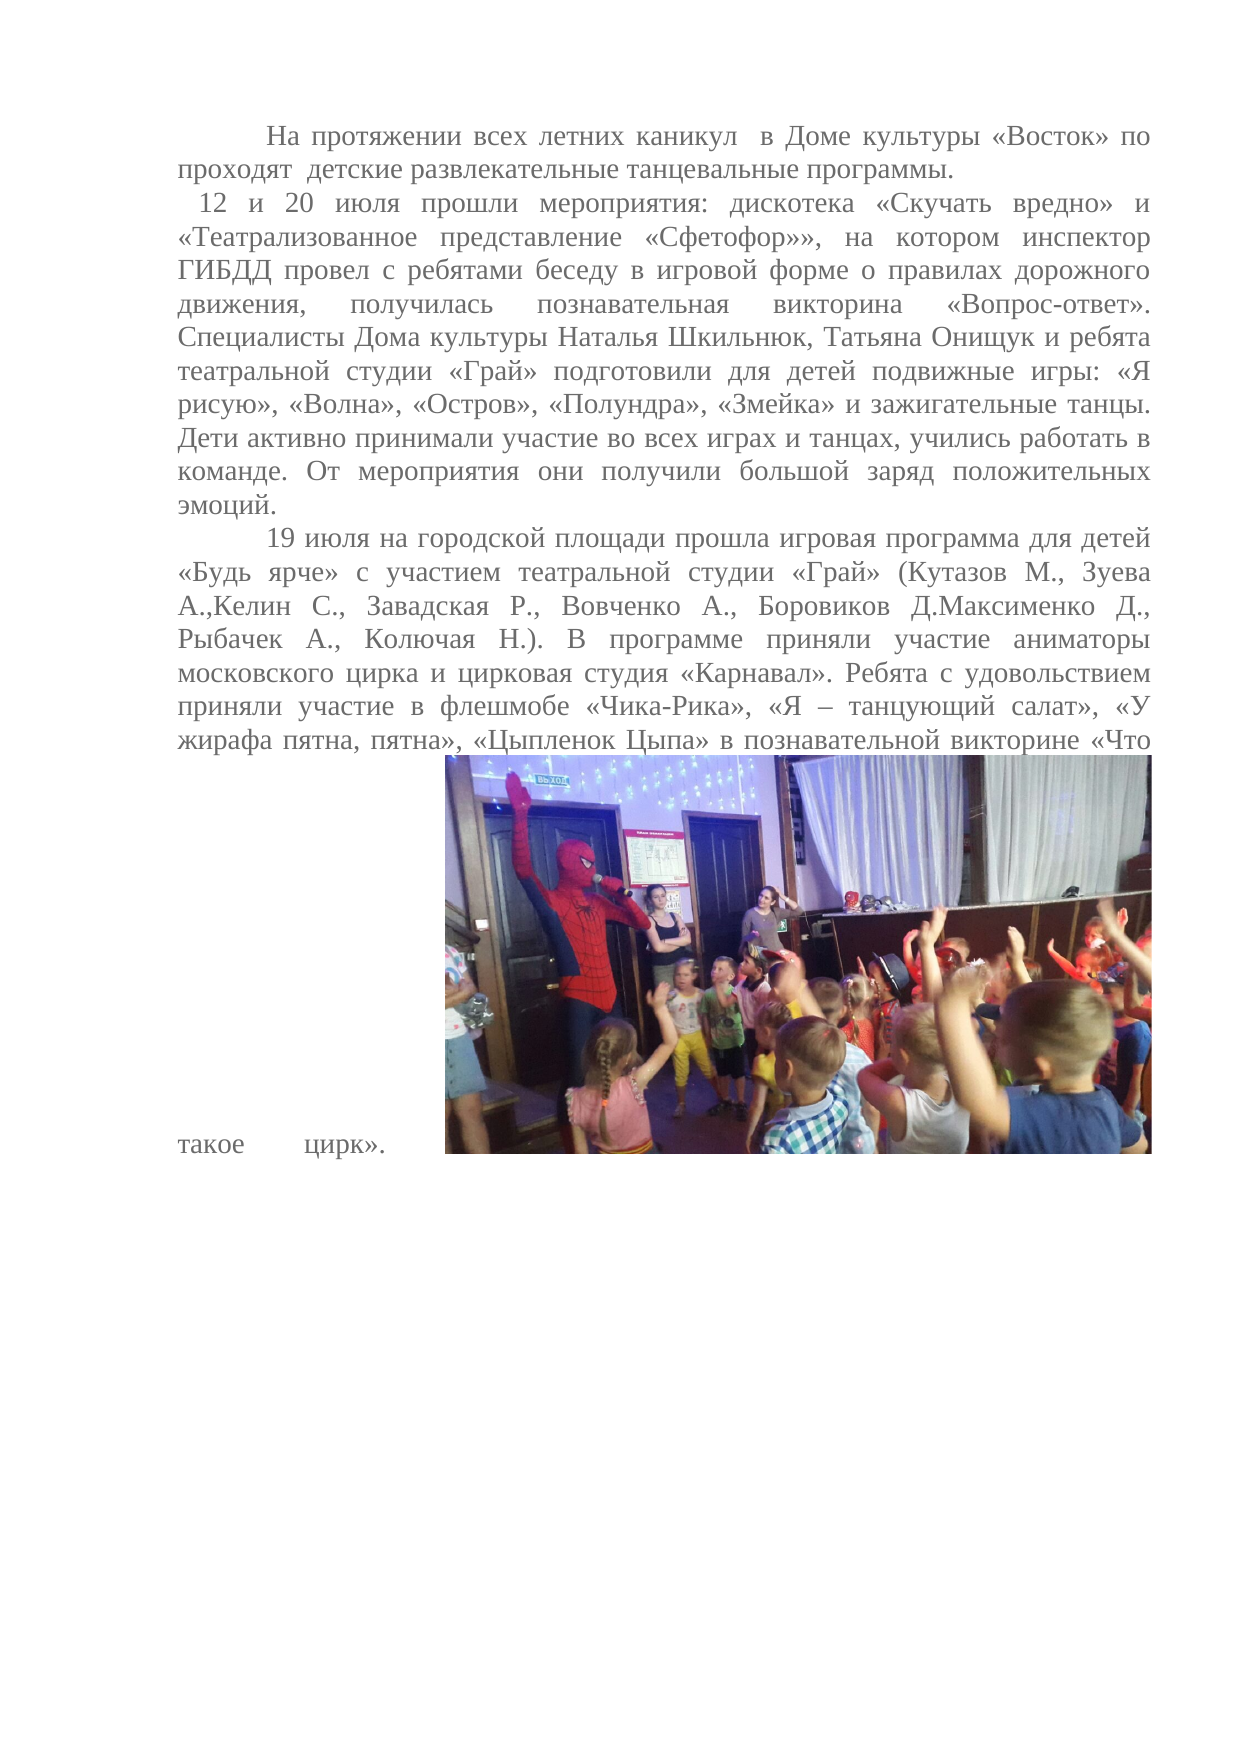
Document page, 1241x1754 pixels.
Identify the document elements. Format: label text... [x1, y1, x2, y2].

text На протяжении всех летних каникул в Доме культуры «Восток» по проходят детские развлекательные танцевальные программы. [177, 118, 1152, 185]
picture [445, 755, 1152, 1154]
text 12 и 20 июля прошли мероприятия: дискотека «Скучать вредно» и «Театрализованное представление «Сфетофор»», на котором инспектор ГИБДД провел с ребятами беседу в игровой форме о правилах дорожного движения, получилась познавательная викторина «Вопрос-ответ». Специалисты Дома культуры Наталья Шкильнюк, Татьяна Онищук и ребята театральной студии «Грай» подготовили для детей подвижные игры: «Я рисую», «Волна», «Остров», «Полундра», «Змейка» и зажигательные танцы. Дети активно принимали участие во всех играх и танцах, учились работать в команде. От мероприятия они получили большой заряд положительных эмоций. [177, 185, 1152, 521]
